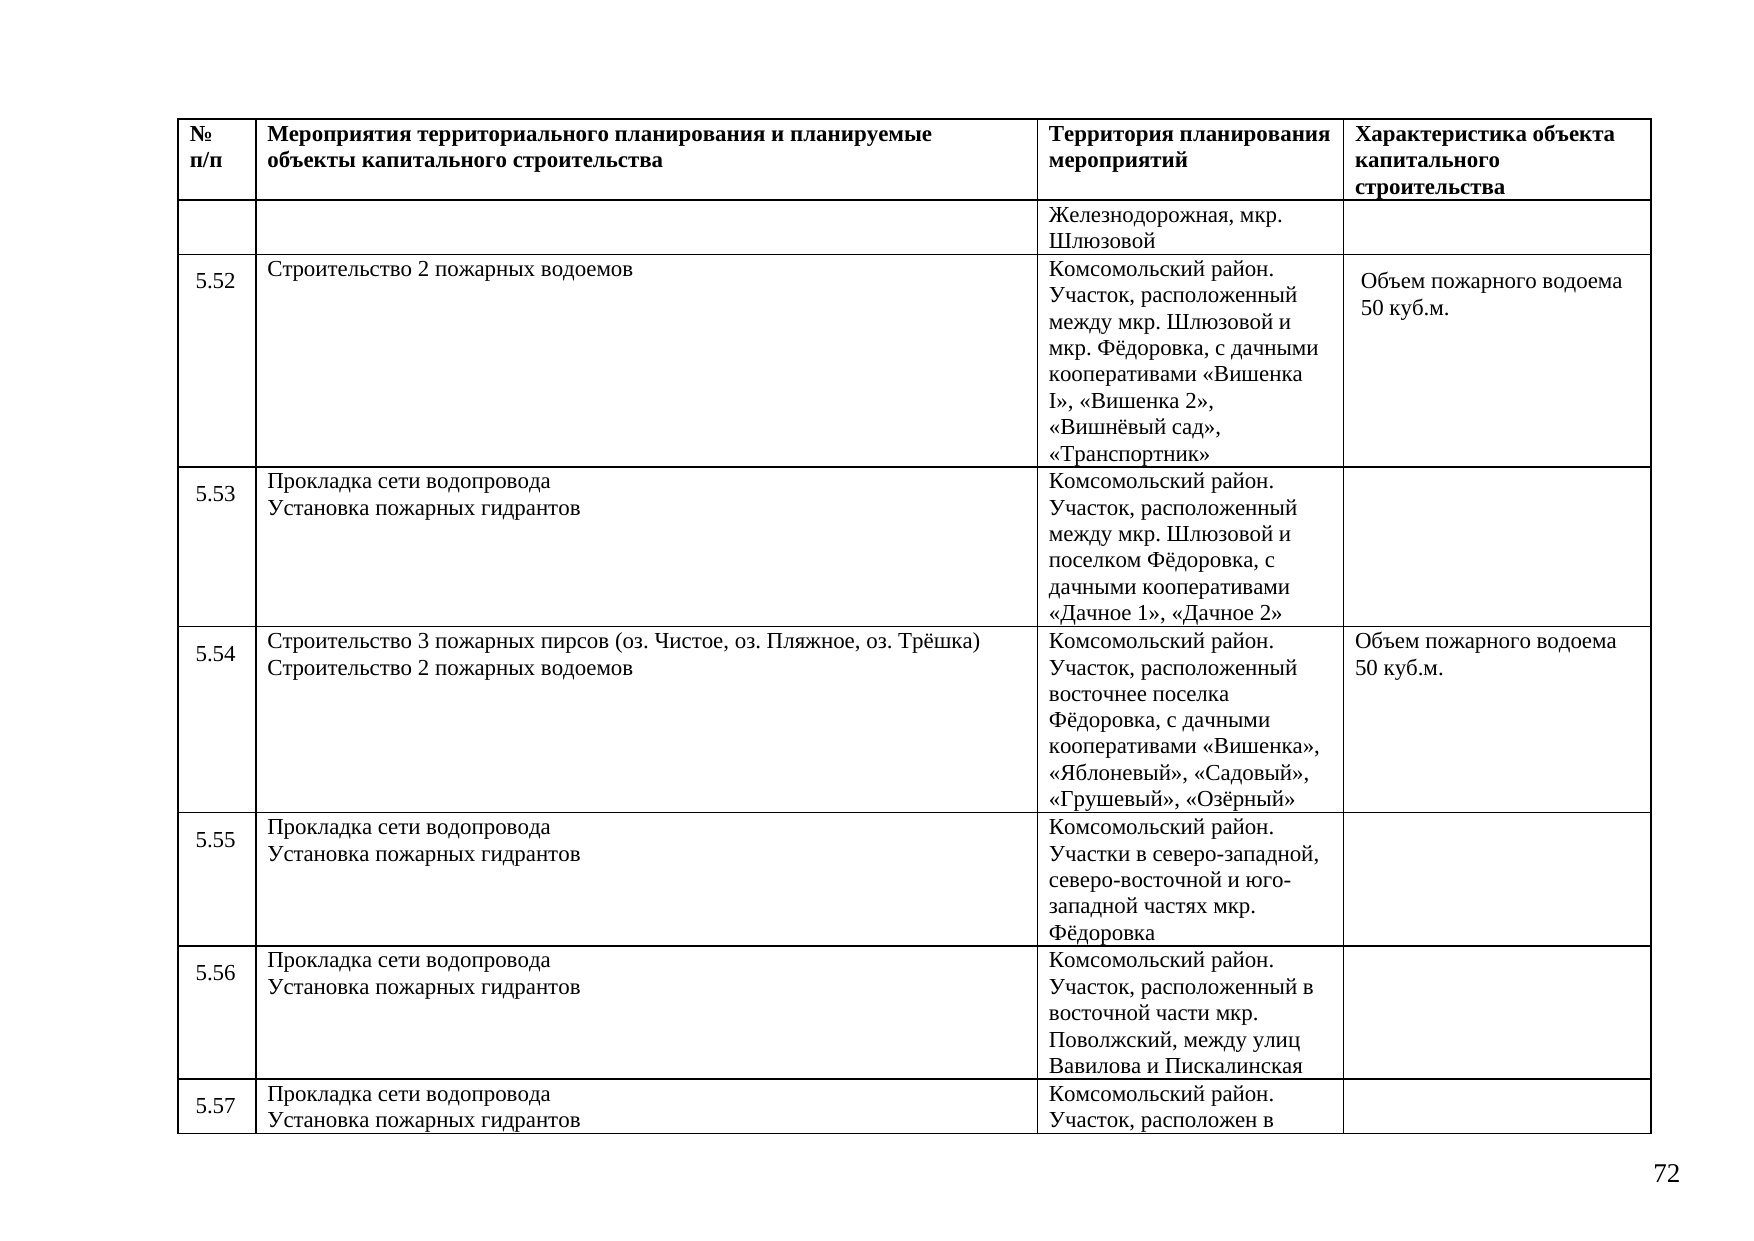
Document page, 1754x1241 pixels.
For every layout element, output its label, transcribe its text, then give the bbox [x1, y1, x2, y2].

table_header Территория планирования мероприятий [1038, 120, 1343, 199]
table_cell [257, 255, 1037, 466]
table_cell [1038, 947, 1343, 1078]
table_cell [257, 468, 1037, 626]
table_header Характеристика объекта капитального строительства [1344, 120, 1650, 199]
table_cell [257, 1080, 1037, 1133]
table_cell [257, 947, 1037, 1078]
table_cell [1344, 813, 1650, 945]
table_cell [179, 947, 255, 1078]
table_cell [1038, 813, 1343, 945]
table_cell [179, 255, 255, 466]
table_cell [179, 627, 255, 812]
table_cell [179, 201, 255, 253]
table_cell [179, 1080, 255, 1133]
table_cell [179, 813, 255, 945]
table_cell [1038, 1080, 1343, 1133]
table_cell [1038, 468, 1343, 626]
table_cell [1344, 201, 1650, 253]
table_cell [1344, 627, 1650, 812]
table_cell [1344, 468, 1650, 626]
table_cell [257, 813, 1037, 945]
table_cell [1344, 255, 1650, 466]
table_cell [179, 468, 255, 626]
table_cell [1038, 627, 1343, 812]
table_header № п/п [179, 120, 255, 199]
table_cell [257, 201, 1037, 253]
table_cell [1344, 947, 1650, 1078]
table_header Мероприятия территориального планирования и планируемые объекты капитального строительства [257, 120, 1037, 199]
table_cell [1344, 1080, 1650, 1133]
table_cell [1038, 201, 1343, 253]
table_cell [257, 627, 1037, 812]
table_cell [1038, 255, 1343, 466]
